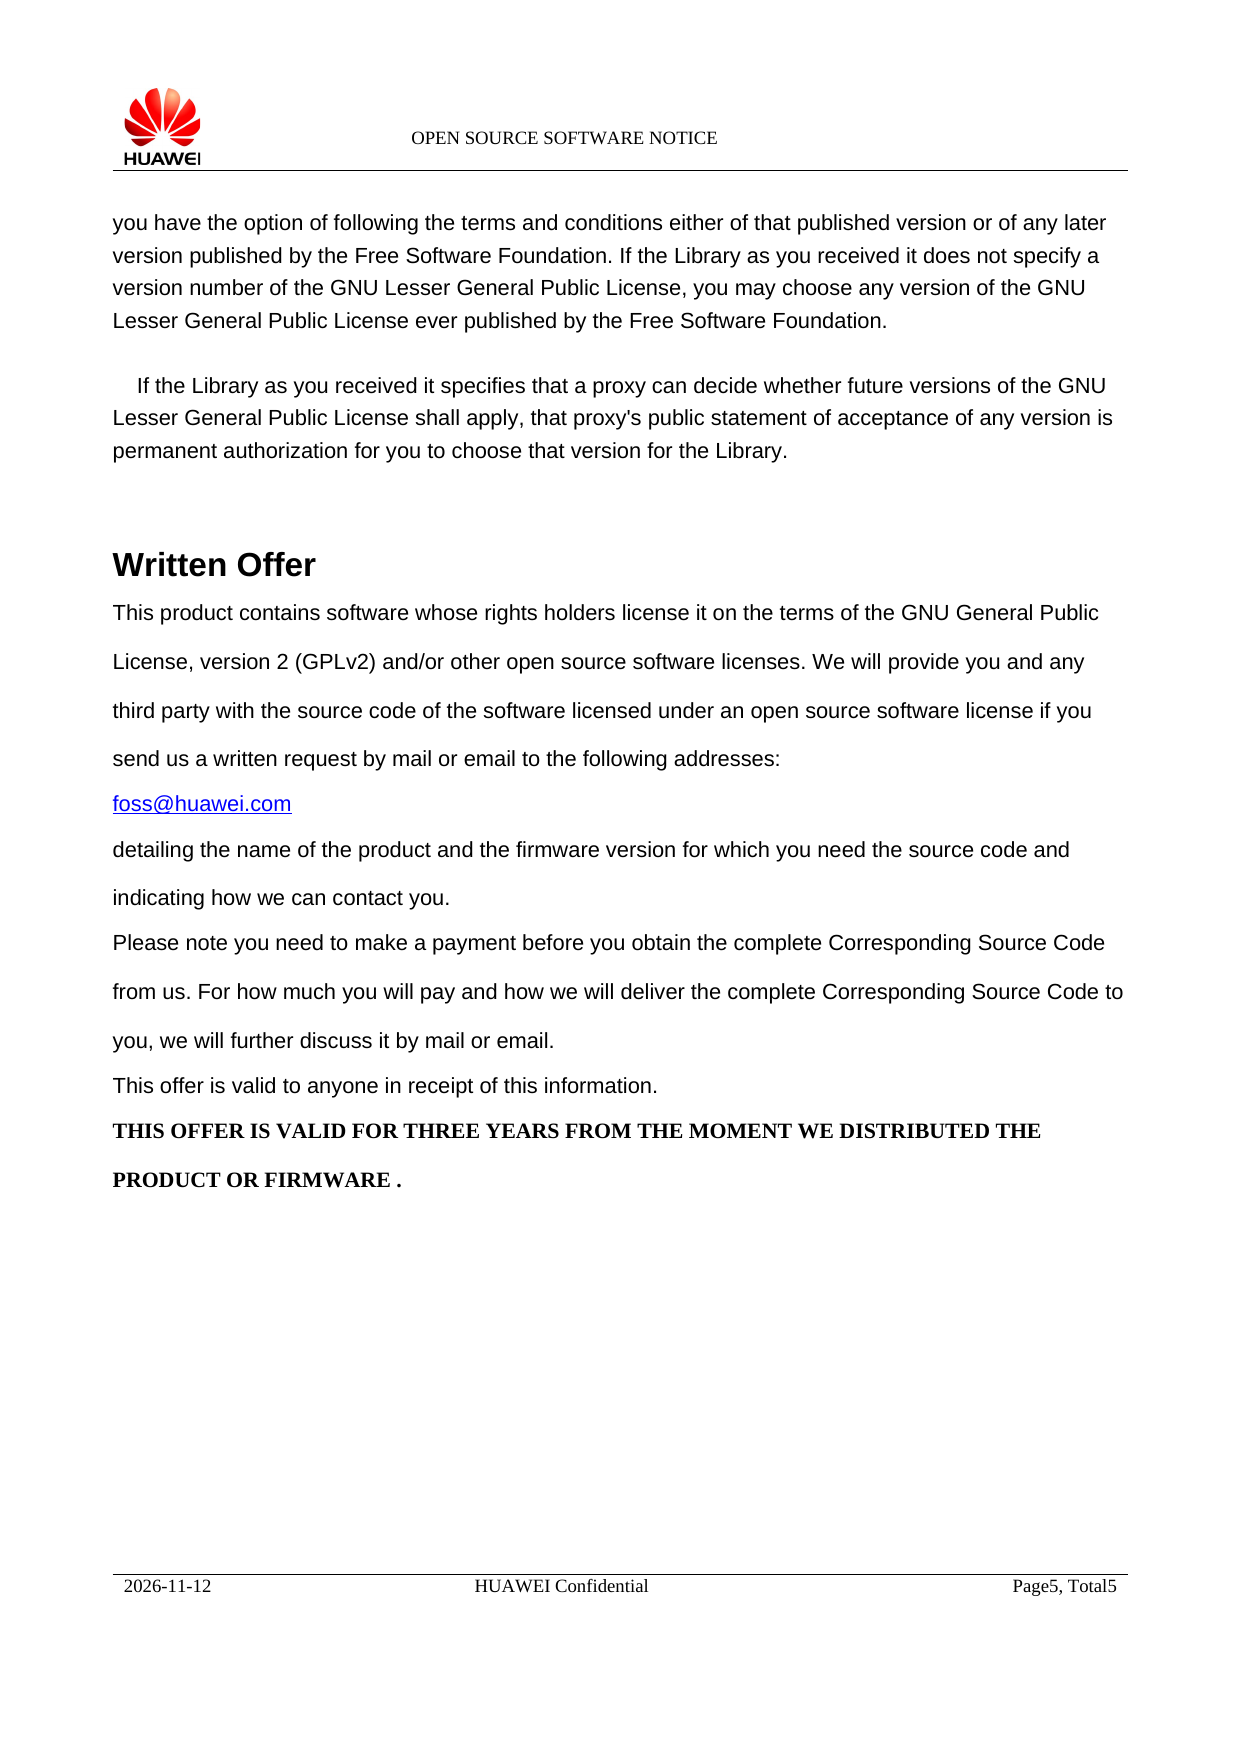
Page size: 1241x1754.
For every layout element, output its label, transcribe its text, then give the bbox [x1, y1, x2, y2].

text detailing the name of the product and the firmware version for which you need the source code and indicating how we can contact you. [112, 833, 1128, 914]
text This offer is valid for three years from the moment we distributed the product or firmware . [112, 1114, 1128, 1196]
text If the Library as you received it specifies that a proxy can decide whether future versions of the GNU Lesser General Public License shall apply, that proxy's public statement of acceptance of any version is permanent authorization for you to choose that version for the Library. [112, 369, 1128, 466]
text Please note you need to make a payment before you obtain the complete Corresponding Source Code from us. For how much you will pay and how we will deliver the complete Corresponding Source Code to you, we will further discuss it by mail or email. [112, 927, 1128, 1057]
text foss@huawei.com [112, 788, 1128, 820]
picture [124, 88, 201, 165]
text Written Offer [112, 531, 1128, 596]
text This product contains software whose rights holders license it on the terms of the GNU General Public License, version 2 (GPLv2) and/or other open source software licenses. We will provide you and any third party with the source code of the software licensed under an open source software license if you send us a written request by mail or email to the following addresses: [112, 596, 1128, 775]
text This offer is valid to anyone in receipt of this information. [112, 1069, 1128, 1102]
